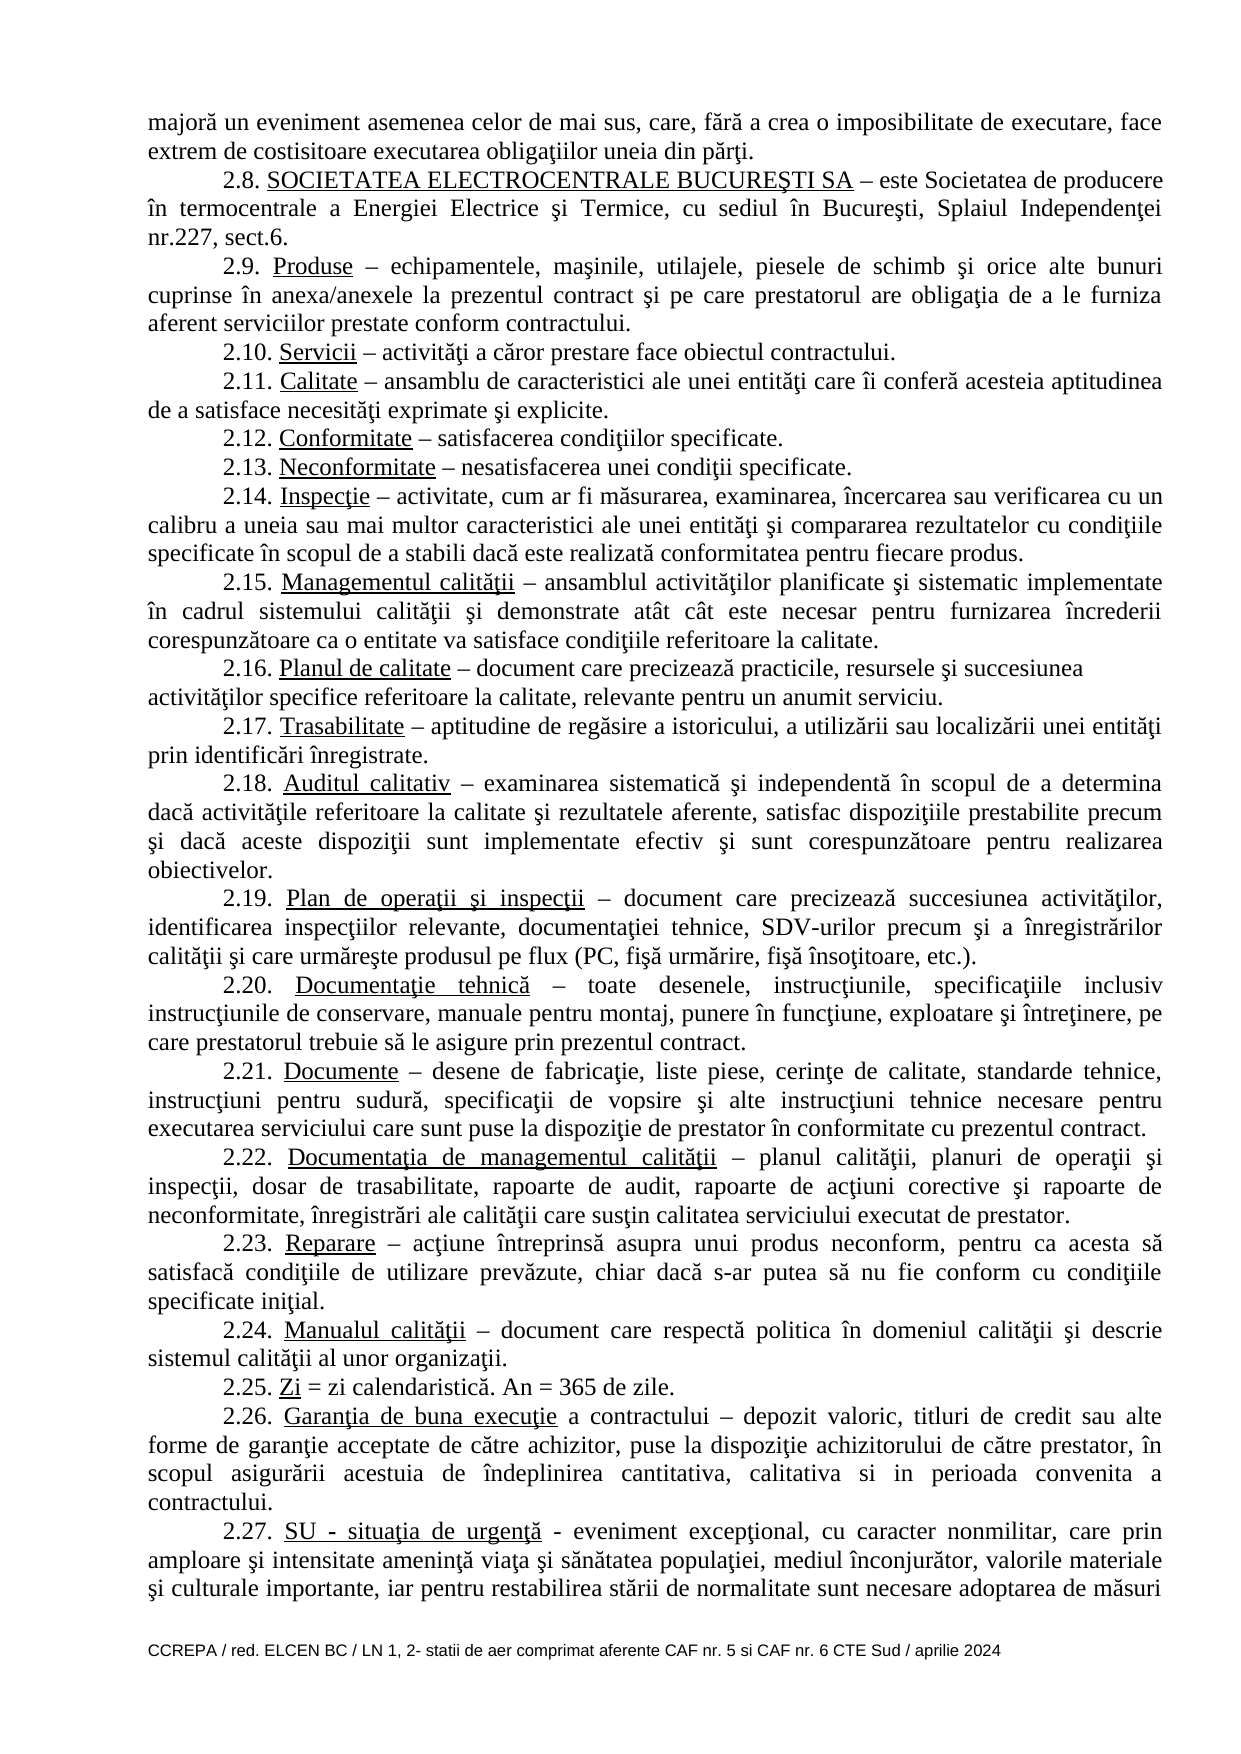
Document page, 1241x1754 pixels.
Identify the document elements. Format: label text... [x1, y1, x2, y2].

text 2.11. Calitate – ansamblu de caracteristici ale unei entităţi care îi conferă acesteia aptitudinea de a satisface necesităţi exprimate şi explicite. [148, 366, 1163, 423]
text 2.14. Inspecţie – activitate, cum ar fi măsurarea, examinarea, încercarea sau verificarea cu un calibru a uneia sau mai multor caracteristici ale unei entităţi şi compararea rezultatelor cu condiţiile specificate în scopul de a stabili dacă este realizată conformitatea pentru fiecare produs. [148, 481, 1163, 567]
text 2.24. Manualul calităţii – document care respectă politica în domeniul calităţii şi descrie sistemul calităţii al unor organizaţii. [148, 1315, 1163, 1372]
text activităţilor specifice referitoare la calitate, relevante pentru un anumit serviciu. [148, 682, 1163, 711]
text 2.25. Zi = zi calendaristică. An = 365 de zile. [148, 1372, 1163, 1401]
text 2.16. Planul de calitate – document care precizează practicile, resursele şi succesiunea [148, 653, 1163, 682]
text 2.19. Plan de operaţii şi inspecţii – document care precizează succesiunea activităţilor, identificarea inspecţiilor relevante, documentaţiei tehnice, SDV-urilor precum şi a înregistrărilor calităţii şi care urmăreşte produsul pe flux (PC, fişă urmărire, fişă însoţitoare, etc.). [148, 883, 1163, 970]
text 2.13. Neconformitate – nesatisfacerea unei condiţii specificate. [148, 452, 1163, 481]
text 2.26. Garanţia de buna execuţie a contractului – depozit valoric, titluri de credit sau alte forme de garanţie acceptate de către achizitor, puse la dispoziţie achizitorului de către prestator, în scopul asigurării acestuia de îndeplinirea cantitativa, calitativa si in perioada convenita a contractului. [148, 1401, 1163, 1516]
text 2.21. Documente – desene de fabricaţie, liste piese, cerinţe de calitate, standarde tehnice, instrucţiuni pentru sudură, specificaţii de vopsire şi alte instrucţiuni tehnice necesare pentru executarea serviciului care sunt puse la dispoziţie de prestator în conformitate cu prezentul contract. [148, 1056, 1163, 1142]
text 2.18. Auditul calitativ – examinarea sistematică şi independentă în scopul de a determina dacă activităţile referitoare la calitate şi rezultatele aferente, satisfac dispoziţiile prestabilite precum şi dacă aceste dispoziţii sunt implementate efectiv şi sunt corespunzătoare pentru realizarea obiectivelor. [148, 768, 1163, 883]
text 2.17. Trasabilitate – aptitudine de regăsire a istoricului, a utilizării sau localizării unei entităţi prin identificări înregistrate. [148, 711, 1163, 768]
text 2.20. Documentaţie tehnică – toate desenele, instrucţiunile, specificaţiile inclusiv instrucţiunile de conservare, manuale pentru montaj, punere în funcţiune, exploatare şi întreţinere, pe care prestatorul trebuie să le asigure prin prezentul contract. [148, 970, 1163, 1056]
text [148, 1516, 1163, 1602]
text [148, 107, 1163, 165]
text 2.15. Managementul calităţii – ansamblul activităţilor planificate şi sistematic implementate în cadrul sistemului calităţii şi demonstrate atât cât este necesar pentru furnizarea încrederii corespunzătoare ca o entitate va satisface condiţiile referitoare la calitate. [148, 567, 1163, 653]
text 2.9. Produse – echipamentele, maşinile, utilajele, piesele de schimb şi orice alte bunuri cuprinse în anexa/anexele la prezentul contract şi pe care prestatorul are obligaţia de a le furniza aferent serviciilor prestate conform contractului. [148, 251, 1163, 337]
text 2.10. Servicii – activităţi a căror prestare face obiectul contractului. [148, 337, 1163, 366]
text 2.22. Documentaţia de managementul calităţii – planul calităţii, planuri de operaţii şi inspecţii, dosar de trasabilitate, rapoarte de audit, rapoarte de acţiuni corective şi rapoarte de neconformitate, înregistrări ale calităţii care susţin calitatea serviciului executat de prestator. [148, 1142, 1163, 1228]
text 2.12. Conformitate – satisfacerea condiţiilor specificate. [148, 423, 1163, 452]
text 2.8. SOCIETATEA ELECTROCENTRALE BUCUREŞTI SA – este Societatea de producere în termocentrale a Energiei Electrice şi Termice, cu sediul în Bucureşti, Splaiul Independenţei nr.227, sect.6. [148, 165, 1163, 251]
text 2.23. Reparare – acţiune întreprinsă asupra unui produs neconform, pentru ca acesta să satisfacă condiţiile de utilizare prevăzute, chiar dacă s-ar putea să nu fie conform cu condiţiile specificate iniţial. [148, 1228, 1163, 1315]
